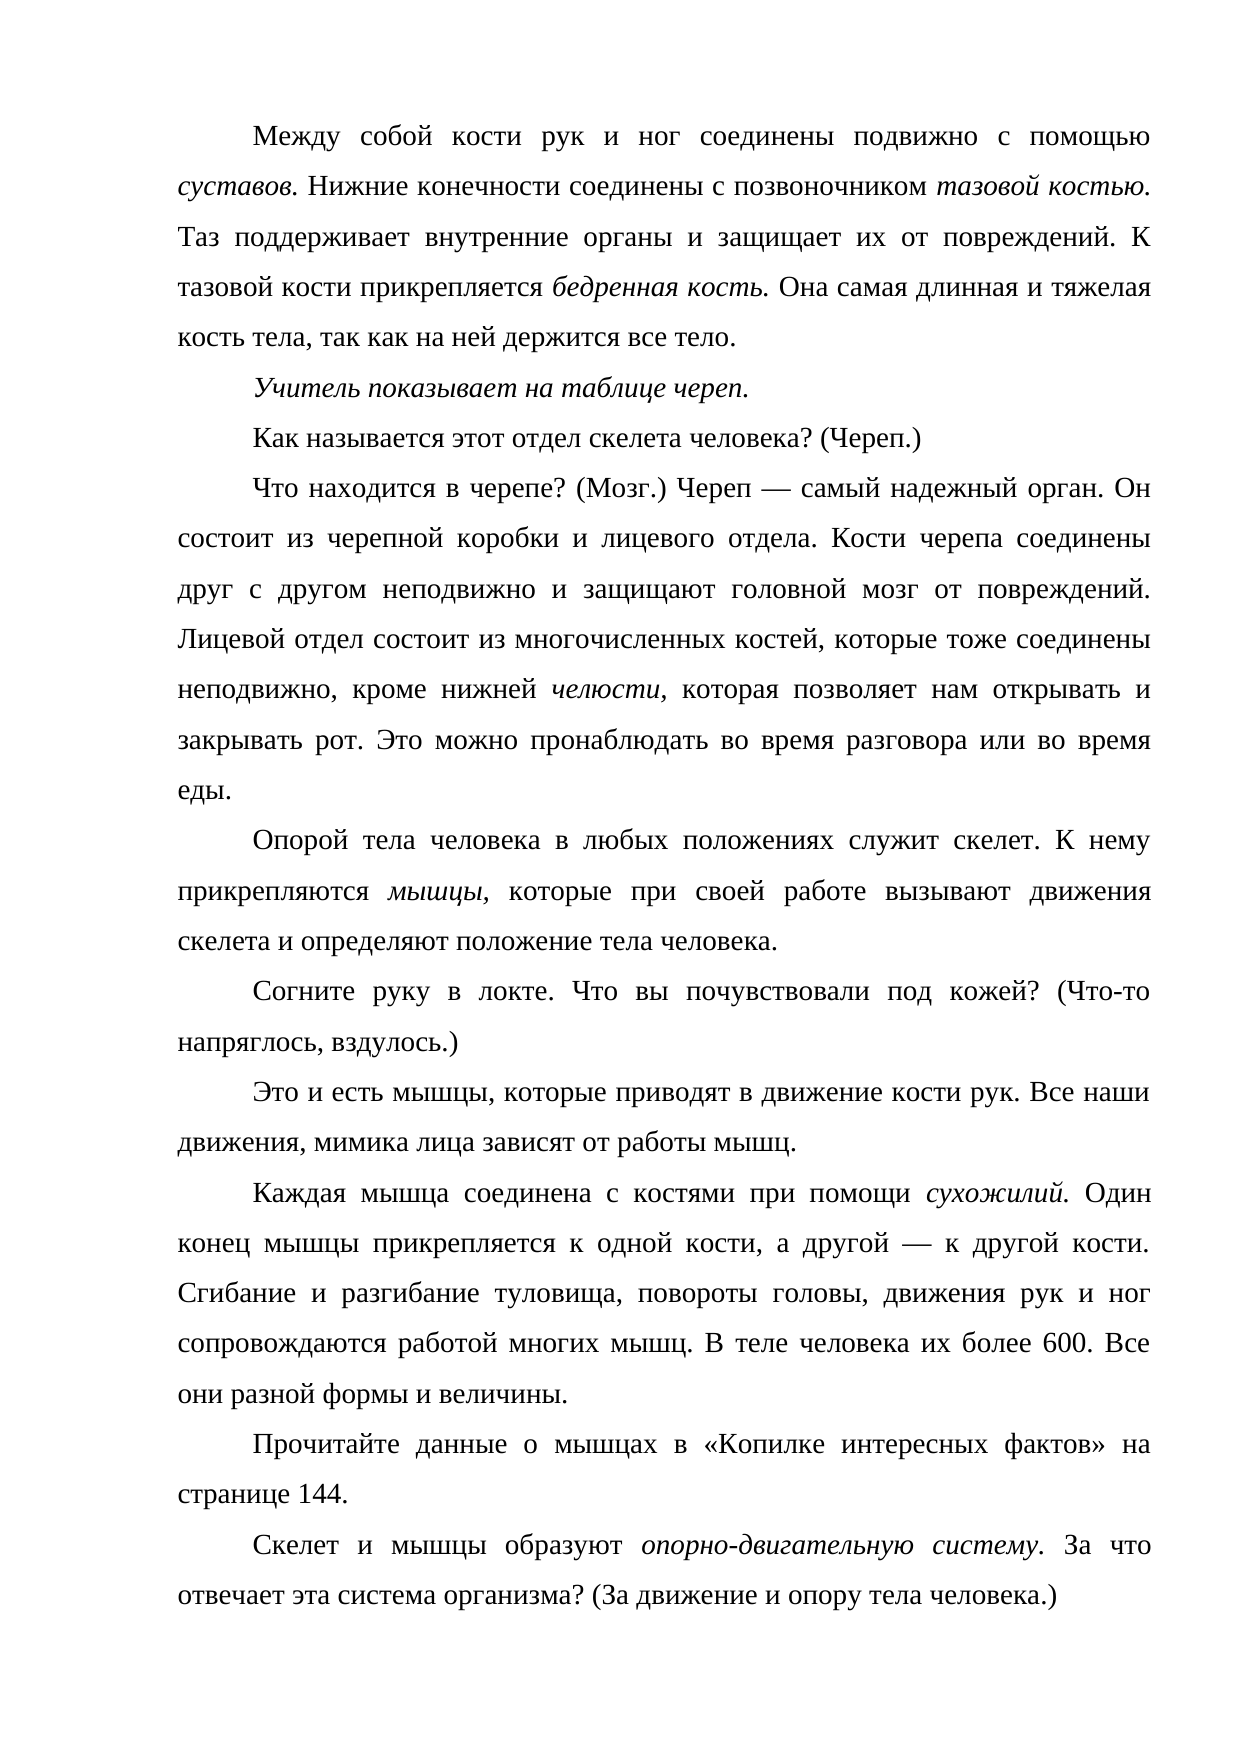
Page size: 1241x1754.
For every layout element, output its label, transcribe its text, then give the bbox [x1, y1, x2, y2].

text Что находится в черепе? (Мозг.) Череп — самый надежный орган. Он состоит из черепной коробки и лицевого отдела. Кости черепа соединены друг с другом неподвижно и защищают головной мозг от повреждений. Лицевой отдел состоит из многочисленных костей, которые тоже соединены неподвижно, кроме нижней челюсти, которая позволяет нам открывать и закрывать рот. Это можно пронаблюдать во время разговора или во время еды. [177, 470, 1152, 806]
text Согните руку в локте. Что вы почувствовали под кожей? (Что-то напряглось, вздулось.) [177, 973, 1152, 1057]
text Опорой тела человека в любых положениях служит скелет. К нему прикрепляются мышцы, которые при своей работе вызывают движения скелета и определяют положение тела человека. [177, 822, 1152, 957]
text Между собой кости рук и ног соединены подвижно с помощью суставов. Нижние конечности соединены с позвоночником тазовой костью. Таз поддерживает внутренние органы и защищает их от повреждений. К тазовой кости прикрепляется бедренная кость. Она самая длинная и тяжелая кость тела, так как на ней держится все тело. [177, 118, 1152, 353]
text Прочитайте данные о мышцах в «Копилке интересных фактов» на странице 144. [177, 1426, 1152, 1510]
text Каждая мышца соединена с костями при помощи сухожилий. Один конец мышцы прикрепляется к одной кости, а другой — к другой кости. Сгибание и разгибание туловища, повороты головы, движения рук и ног сопровождаются работой многих мышц. В теле человека их более 600. Все они разной формы и величины. [177, 1175, 1152, 1409]
text Как называется этот отдел скелета человека? (Череп.) [177, 420, 1152, 453]
text Это и есть мышцы, которые приводят в движение кости рук. Все наши движения, мимика лица зависят от работы мышц. [177, 1074, 1152, 1158]
text Скелет и мышцы образуют опорно-двигательную систему. За что отвечает эта система организма? (За движение и опору тела человека.) [177, 1527, 1152, 1611]
text Учитель показывает на таблице череп. [177, 370, 1152, 403]
